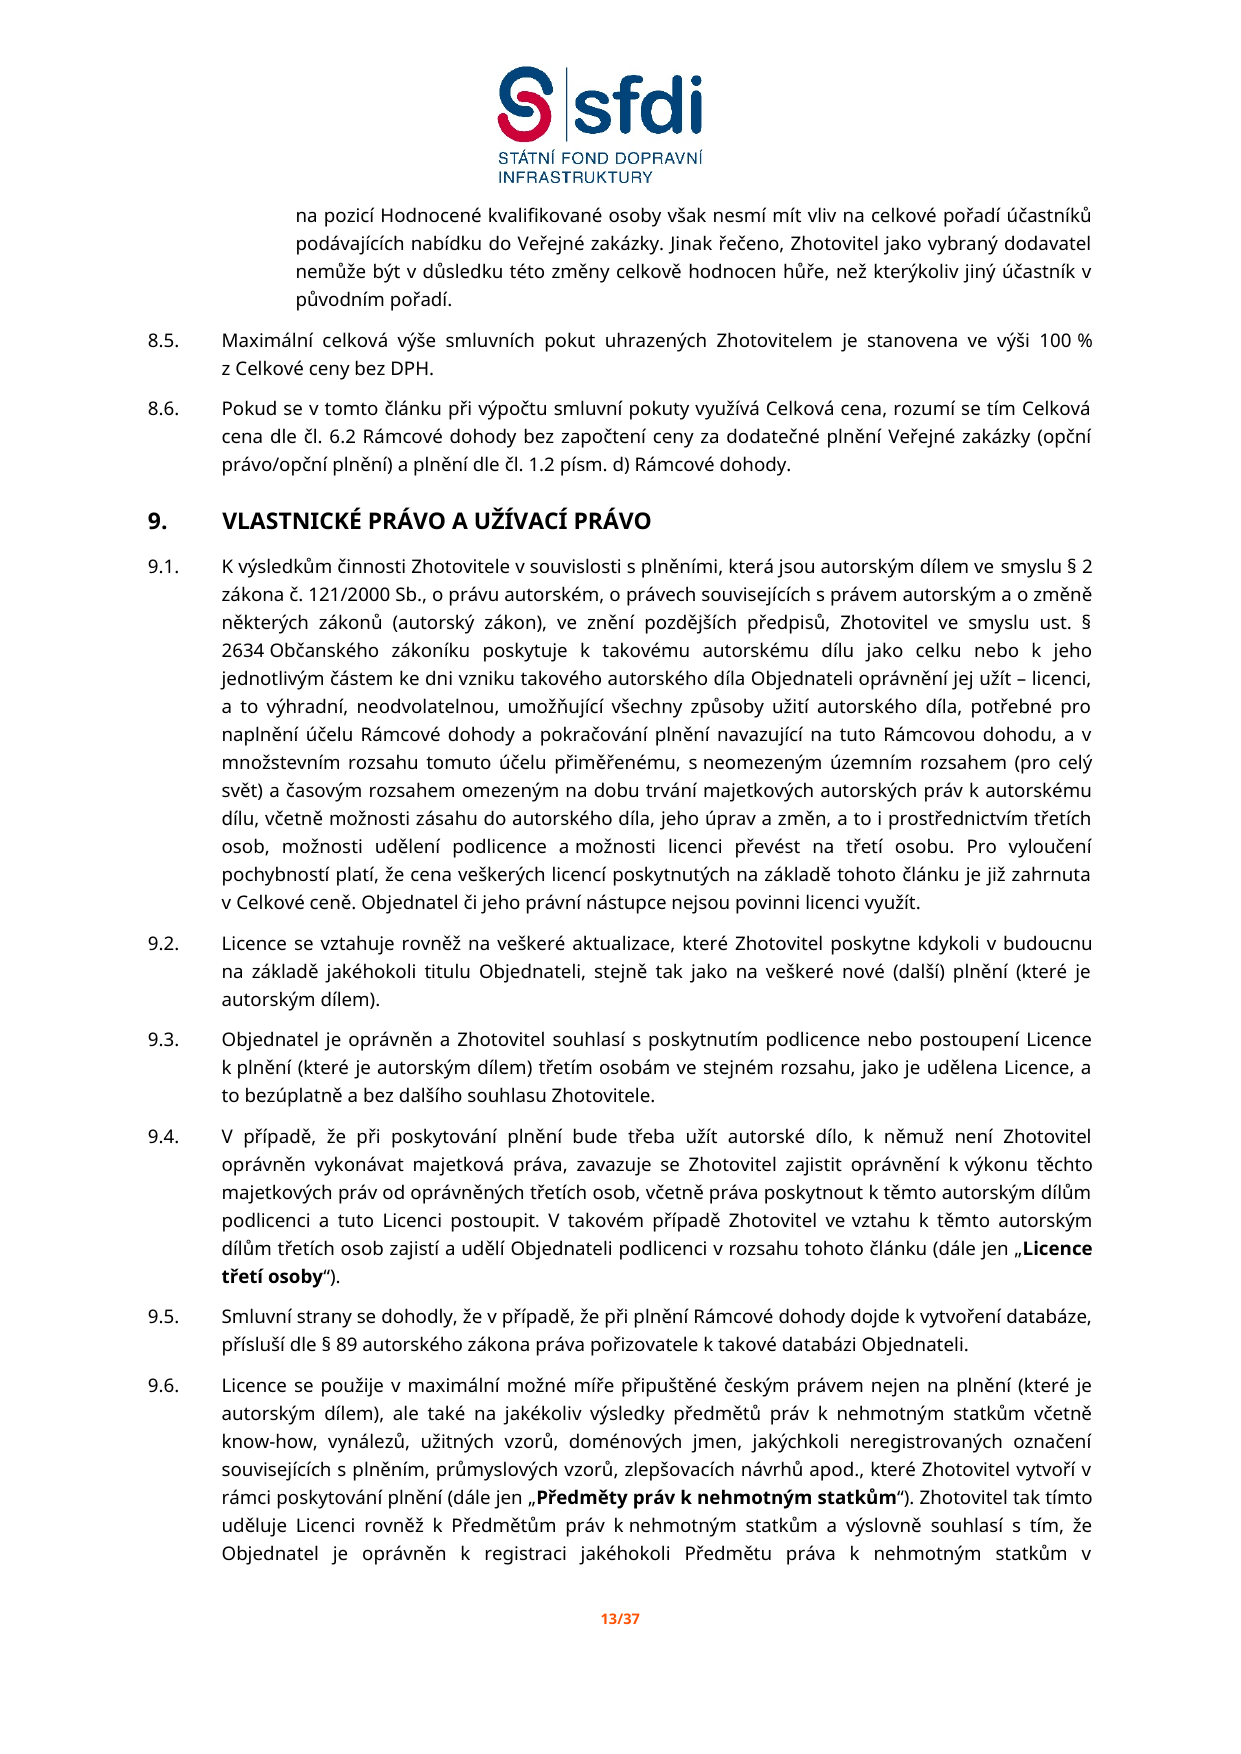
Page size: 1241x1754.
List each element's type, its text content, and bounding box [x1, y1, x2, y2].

list V případě, že při poskytování plnění bude třeba užít autorské dílo, k němuž není Zhotovitel oprávněn vykonávat majetková práva, zavazuje se Zhotovitel zajistit oprávnění k výkonu těchto majetkových práv od oprávněných třetích osob, včetně práva poskytnout k těmto autorským dílům podlicenci a tuto Licenci postoupit. V takovém případě Zhotovitel ve vztahu k těmto autorským dílům třetích osob zajistí a udělí Objednateli podlicenci v rozsahu tohoto článku (dále jen „Licence třetí osoby“). [148, 1123, 1093, 1289]
list VLASTNICKÉ PRÁVO A UŽÍVACÍ PRÁVO [148, 505, 1093, 536]
list Licence se vztahuje rovněž na veškeré aktualizace, které Zhotovitel poskytne kdykoli v budoucnu na základě jakéhokoli titulu Objednateli, stejně tak jako na veškeré nové (další) plnění (které je autorským dílem). [148, 930, 1093, 1012]
list Smluvní strany se dohodly, že v případě, že při plnění Rámcové dohody dojde k vytvoření databáze, přísluší dle § 89 autorského zákona práva pořizovatele k takové databázi Objednateli. [148, 1304, 1093, 1357]
picture [497, 64, 703, 183]
list Pokud se v tomto článku při výpočtu smluvní pokuty využívá Celková cena, rozumí se tím Celková cena dle čl. 6.2 Rámcové dohody bez započtení ceny za dodatečné plnění Veřejné zakázky (opční právo/opční plnění) a plnění dle čl. 1.2 písm. d) Rámcové dohody. [148, 396, 1093, 477]
list Objednatel je oprávněn a Zhotovitel souhlasí s poskytnutím podlicence nebo postoupení Licence k plnění (které je autorským dílem) třetím osobám ve stejném rozsahu, jako je udělena Licence, a to bezúplatně a bez dalšího souhlasu Zhotovitele. [148, 1027, 1093, 1108]
list K výsledkům činnosti Zhotovitele v souvislosti s plněními, která jsou autorským dílem ve smyslu § 2 zákona č. 121/2000 Sb., o právu autorském, o právech souvisejících s právem autorským a o změně některých zákonů (autorský zákon), ve znění pozdějších předpisů, Zhotovitel ve smyslu ust. § 2634 Občanského zákoníku poskytuje k takovému autorskému dílu jako celku nebo k jeho jednotlivým částem ke dni vzniku takového autorského díla Objednateli oprávnění jej užít – licenci, a to výhradní, neodvolatelnou, umožňující všechny způsoby užití autorského díla, potřebné pro naplnění účelu Rámcové dohody a pokračování plnění navazující na tuto Rámcovou dohodu, a v množstevním rozsahu tomuto účelu přiměřenému, s neomezeným územním rozsahem (pro celý svět) a časovým rozsahem omezeným na dobu trvání majetkových autorských práv k autorskému dílu, včetně možnosti zásahu do autorského díla, jeho úprav a změn, a to i prostřednictvím třetích osob, možnosti udělení podlicence a možnosti licenci převést na třetí osobu. Pro vyloučení pochybností platí, že cena veškerých licencí poskytnutých na základě tohoto článku je již zahrnuta v Celkové ceně. Objednatel či jeho právní nástupce nejsou povinni licenci využít. [148, 553, 1093, 915]
list Maximální celková výše smluvních pokut uhrazených Zhotovitelem je stanovena ve výši 100 % z Celkové ceny bez DPH. [148, 327, 1093, 381]
